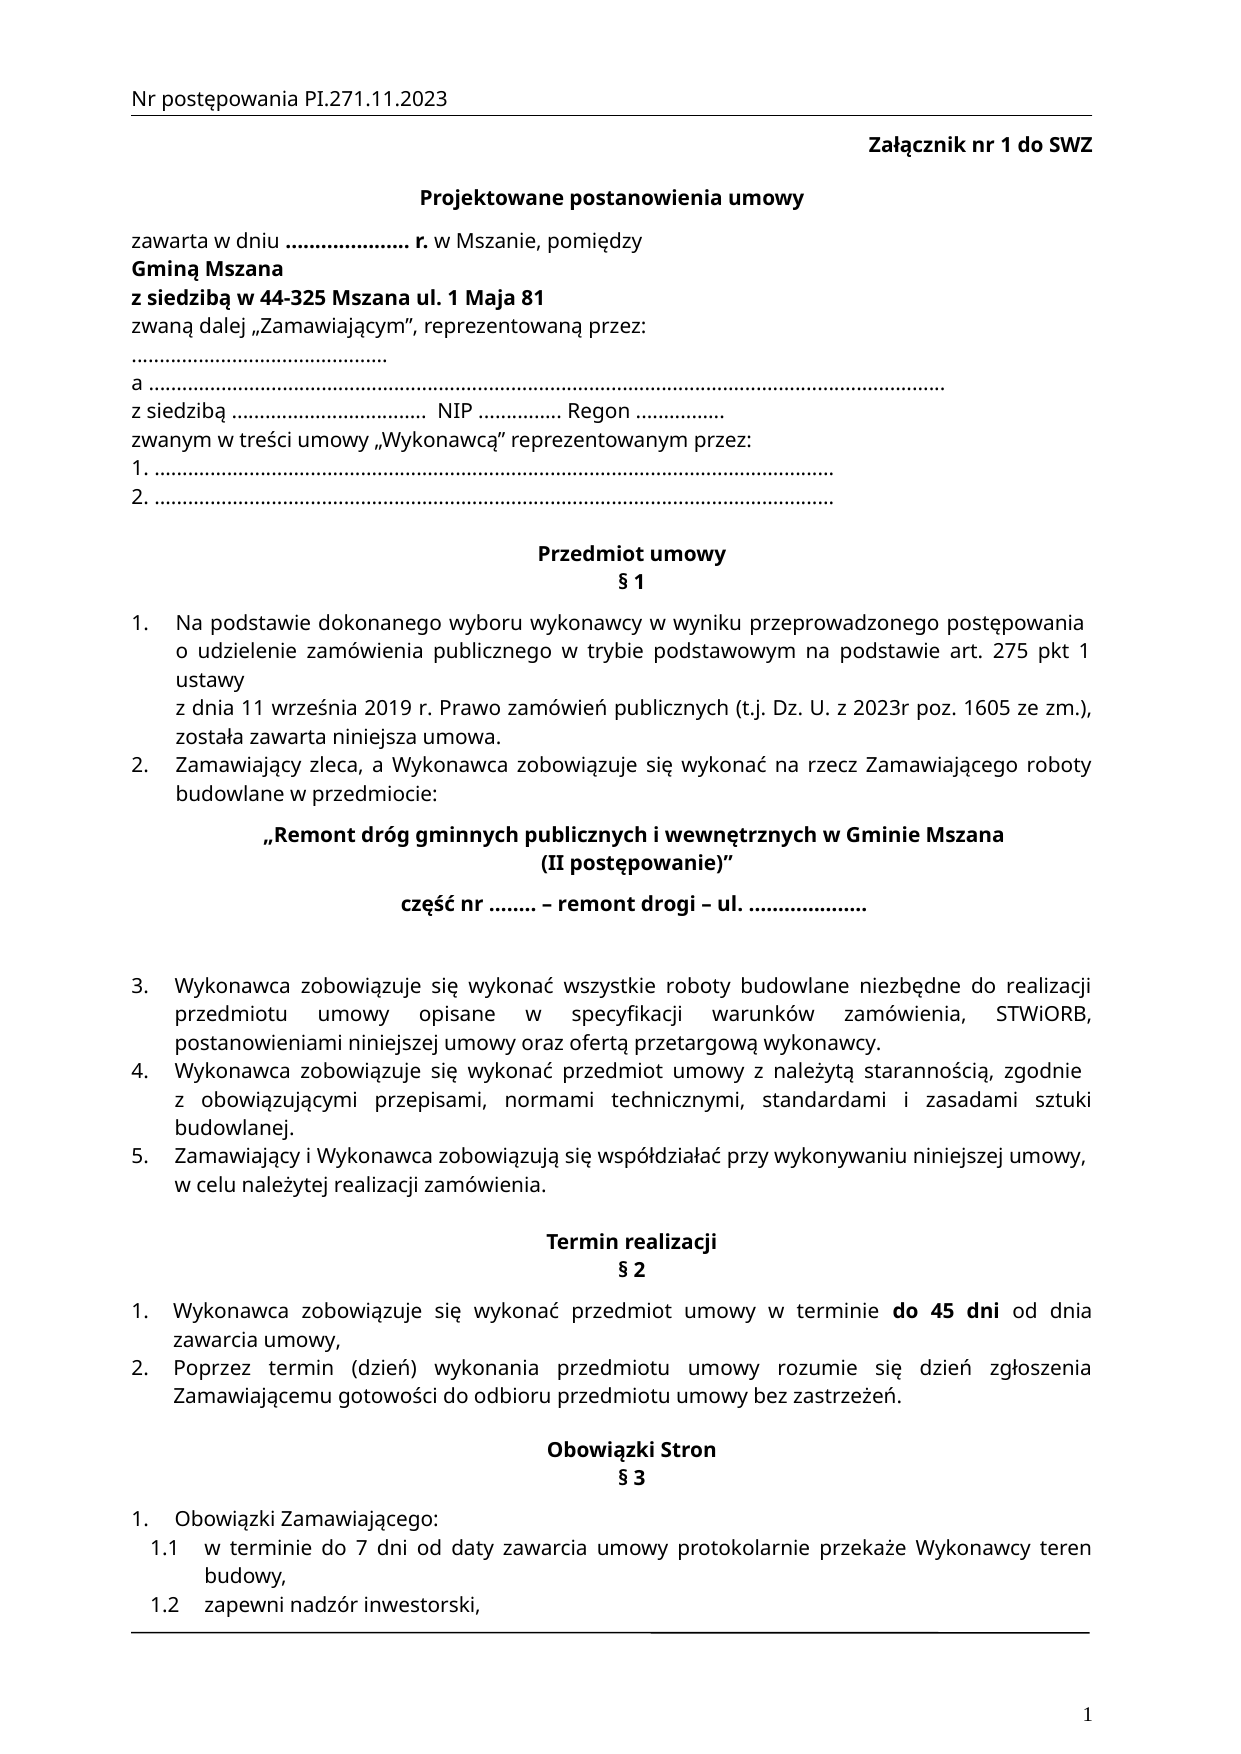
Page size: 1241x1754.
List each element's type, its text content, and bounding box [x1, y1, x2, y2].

text .............................................. [131, 340, 1092, 368]
list Obowiązki Zamawiającego: [131, 1504, 1092, 1533]
text z siedzibą ................................... NIP ............... Regon ................ [131, 397, 1092, 425]
list w terminie do 7 dni od daty zawarcia umowy protokolarnie przekaże Wykonawcy teren budowy, [150, 1533, 1092, 1590]
text Załącznik nr 1 do SWZ [131, 130, 1092, 158]
text z siedzibą w 44-325 Mszana ul. 1 Maja 81 [131, 283, 1092, 311]
subtitle Przedmiot umowy [171, 539, 1092, 567]
text zawarta w dniu ..................... r. w Mszanie, pomiędzy [131, 226, 1092, 254]
list Wykonawca zobowiązuje się wykonać przedmiot umowy w terminie do 45 dni od dnia zawarcia umowy, [131, 1296, 1092, 1353]
text 1. .......................................................................................................................... [131, 453, 1092, 482]
subtitle § 2 [171, 1255, 1092, 1284]
text część nr …….. – remont drogi – ul. ……………….. [175, 889, 1092, 917]
list Na podstawie dokonanego wyboru wykonawcy w wyniku przeprowadzonego postępowania o udzielenie zamówienia publicznego w trybie podstawowym na podstawie art. 275 pkt 1 ustawy z dnia 11 września 2019 r. Prawo zamówień publicznych (t.j. Dz. U. z 2023r poz. 1605 ze zm.), została zawarta niniejsza umowa. [131, 608, 1092, 750]
subtitle Obowiązki Stron [171, 1435, 1092, 1463]
subtitle § 3 [171, 1463, 1092, 1492]
list Poprzez termin (dzień) wykonania przedmiotu umowy rozumie się dzień zgłoszenia Zamawiającemu gotowości do odbioru przedmiotu umowy bez zastrzeżeń. [131, 1353, 1092, 1410]
list zapewni nadzór inwestorski, [150, 1590, 1092, 1618]
text zwaną dalej „Zamawiającym”, reprezentowaną przez: [131, 311, 1092, 340]
subtitle § 1 [171, 567, 1092, 596]
text a ............................................................................................................................................... [131, 368, 1092, 397]
text 2. .......................................................................................................................... [131, 482, 1092, 510]
list Zamawiający zleca, a Wykonawca zobowiązuje się wykonać na rzecz Zamawiającego roboty budowlane w przedmiocie: [131, 750, 1092, 807]
text „Remont dróg gminnych publicznych i wewnętrznych w Gminie Mszana (II postępowanie)” [175, 820, 1092, 877]
list Zamawiający i Wykonawca zobowiązują się współdziałać przy wykonywaniu niniejszej umowy, w celu należytej realizacji zamówienia. [131, 1142, 1092, 1198]
list Wykonawca zobowiązuje się wykonać wszystkie roboty budowlane niezbędne do realizacji przedmiotu umowy opisane w specyfikacji warunków zamówienia, STWiORB, postanowieniami niniejszej umowy oraz ofertą przetargową wykonawcy. [131, 971, 1092, 1056]
text Gminą Mszana [131, 254, 1092, 283]
list Wykonawca zobowiązuje się wykonać przedmiot umowy z należytą starannością, zgodnie z obowiązującymi przepisami, normami technicznymi, standardami i zasadami sztuki budowlanej. [131, 1056, 1092, 1142]
subtitle Termin realizacji [171, 1227, 1092, 1255]
text zwanym w treści umowy „Wykonawcą” reprezentowanym przez: [131, 425, 1092, 453]
title Projektowane postanowienia umowy [131, 183, 1092, 212]
